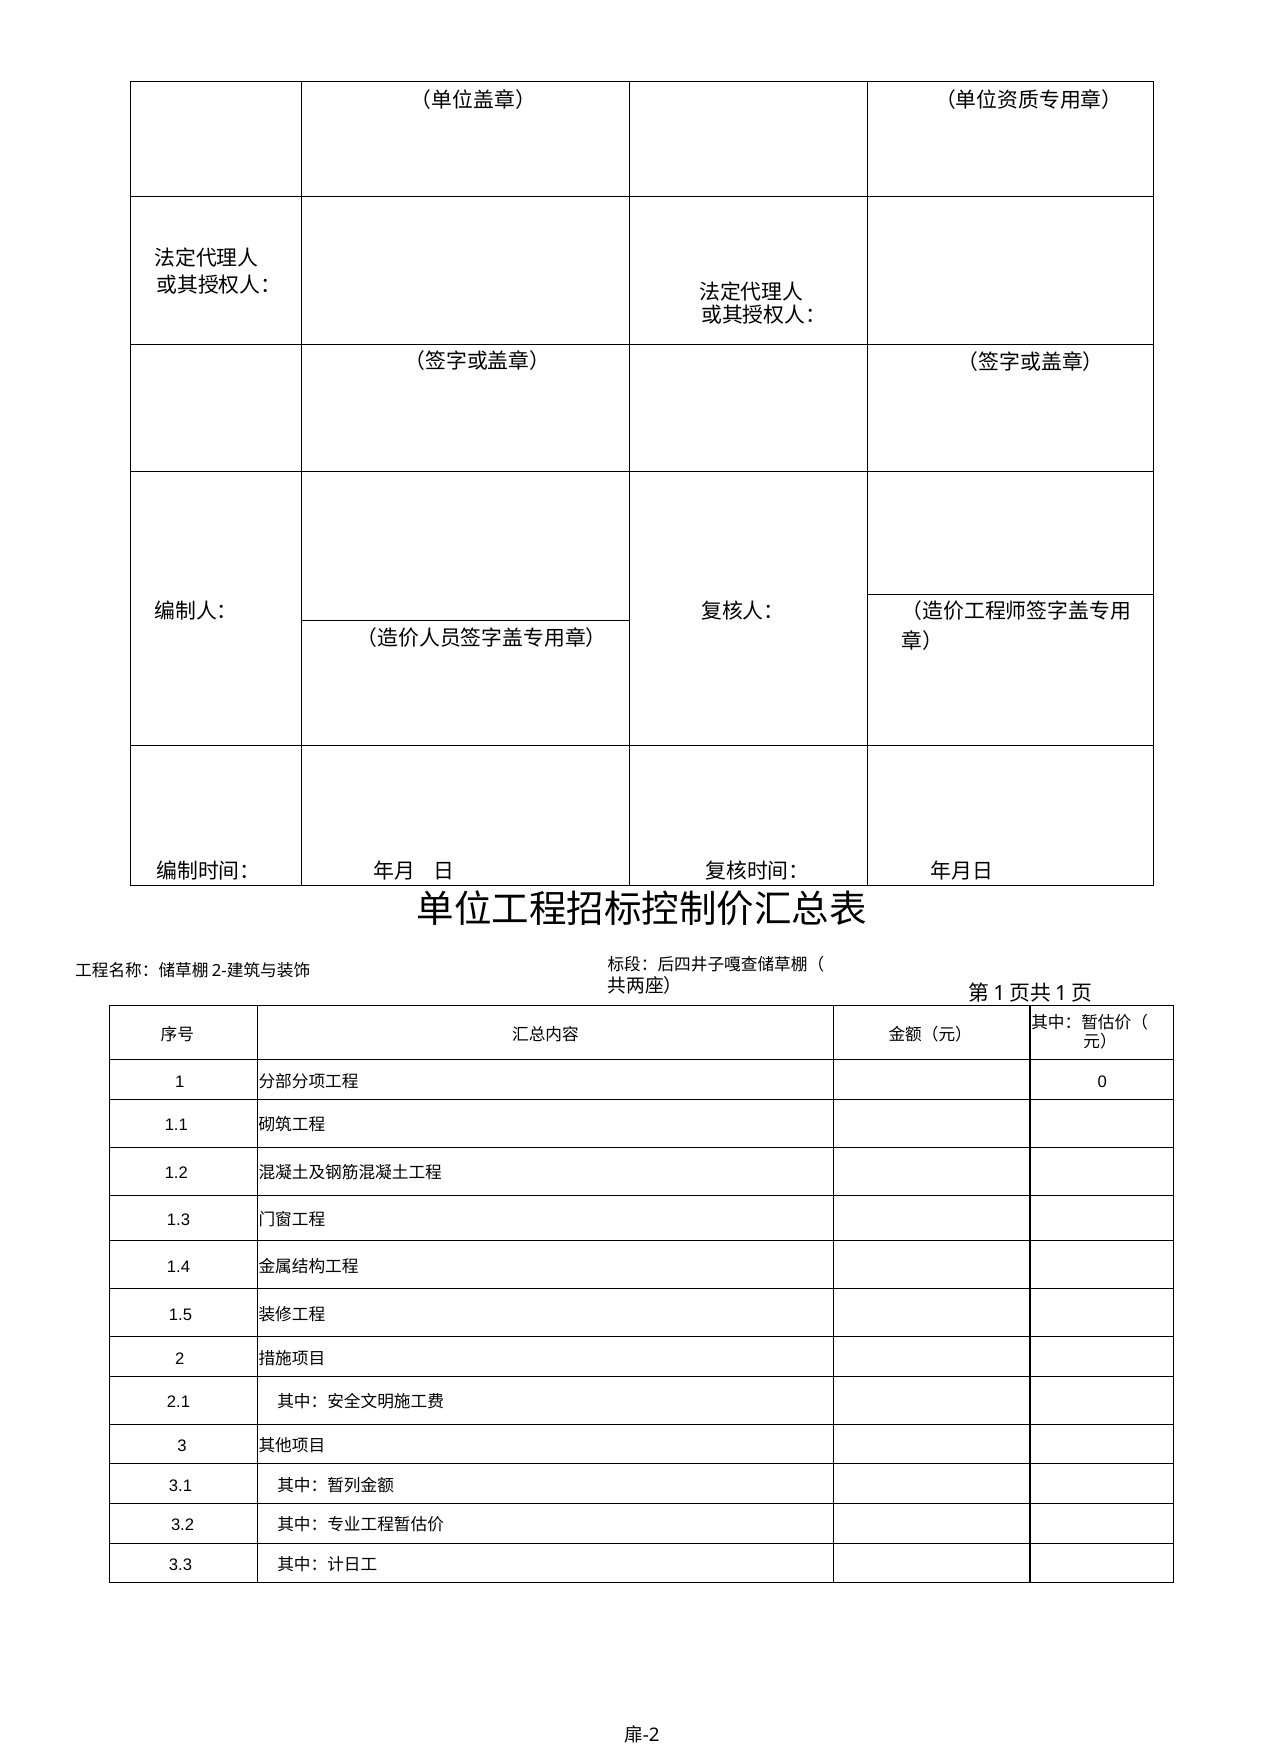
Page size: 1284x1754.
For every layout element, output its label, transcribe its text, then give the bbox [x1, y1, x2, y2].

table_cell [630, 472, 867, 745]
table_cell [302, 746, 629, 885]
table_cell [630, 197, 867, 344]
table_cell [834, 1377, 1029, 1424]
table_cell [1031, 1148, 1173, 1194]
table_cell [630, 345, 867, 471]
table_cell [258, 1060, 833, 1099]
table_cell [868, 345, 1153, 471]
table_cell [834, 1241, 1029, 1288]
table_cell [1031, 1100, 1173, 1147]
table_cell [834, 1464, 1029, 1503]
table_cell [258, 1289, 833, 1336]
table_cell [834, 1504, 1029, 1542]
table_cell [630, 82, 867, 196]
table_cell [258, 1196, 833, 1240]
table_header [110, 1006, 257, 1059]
text 标段：后四井子嘎查储草棚（ [607, 955, 958, 974]
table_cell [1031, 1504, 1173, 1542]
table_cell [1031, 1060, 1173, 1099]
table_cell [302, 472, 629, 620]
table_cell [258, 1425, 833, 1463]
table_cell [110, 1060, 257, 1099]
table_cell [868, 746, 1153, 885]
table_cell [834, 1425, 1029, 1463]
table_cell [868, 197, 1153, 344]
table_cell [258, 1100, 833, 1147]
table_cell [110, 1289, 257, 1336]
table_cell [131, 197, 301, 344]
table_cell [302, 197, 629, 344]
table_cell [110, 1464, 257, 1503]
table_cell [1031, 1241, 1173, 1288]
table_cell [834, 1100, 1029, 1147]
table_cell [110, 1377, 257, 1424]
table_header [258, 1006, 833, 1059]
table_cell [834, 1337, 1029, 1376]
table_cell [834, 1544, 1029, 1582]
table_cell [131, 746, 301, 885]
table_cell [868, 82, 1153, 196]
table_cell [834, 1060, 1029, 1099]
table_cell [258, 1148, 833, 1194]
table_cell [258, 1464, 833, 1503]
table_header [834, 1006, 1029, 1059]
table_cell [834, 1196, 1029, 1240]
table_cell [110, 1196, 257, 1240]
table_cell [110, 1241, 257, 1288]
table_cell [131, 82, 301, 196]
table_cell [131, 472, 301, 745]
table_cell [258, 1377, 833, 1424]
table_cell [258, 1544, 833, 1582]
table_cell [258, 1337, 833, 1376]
text 工程名称：储草棚2-建筑与装饰 [75, 955, 520, 982]
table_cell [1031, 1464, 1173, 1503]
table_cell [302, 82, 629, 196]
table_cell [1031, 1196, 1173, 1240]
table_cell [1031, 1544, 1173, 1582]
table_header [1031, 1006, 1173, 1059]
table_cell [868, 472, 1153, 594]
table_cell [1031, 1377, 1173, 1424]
text 单位工程招标控制价汇总表 [75, 886, 1208, 932]
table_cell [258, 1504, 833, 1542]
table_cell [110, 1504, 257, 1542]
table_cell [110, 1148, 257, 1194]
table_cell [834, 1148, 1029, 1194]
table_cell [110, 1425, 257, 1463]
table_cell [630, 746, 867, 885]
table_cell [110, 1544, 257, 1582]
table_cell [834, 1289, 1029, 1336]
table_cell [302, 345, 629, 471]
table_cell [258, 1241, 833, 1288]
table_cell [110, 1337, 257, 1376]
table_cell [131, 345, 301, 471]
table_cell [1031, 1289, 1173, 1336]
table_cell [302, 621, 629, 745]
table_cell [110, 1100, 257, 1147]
text 共两座） [607, 974, 958, 997]
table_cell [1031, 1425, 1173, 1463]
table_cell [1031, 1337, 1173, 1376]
text 第1页共1页 [968, 982, 1208, 1005]
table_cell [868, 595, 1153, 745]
